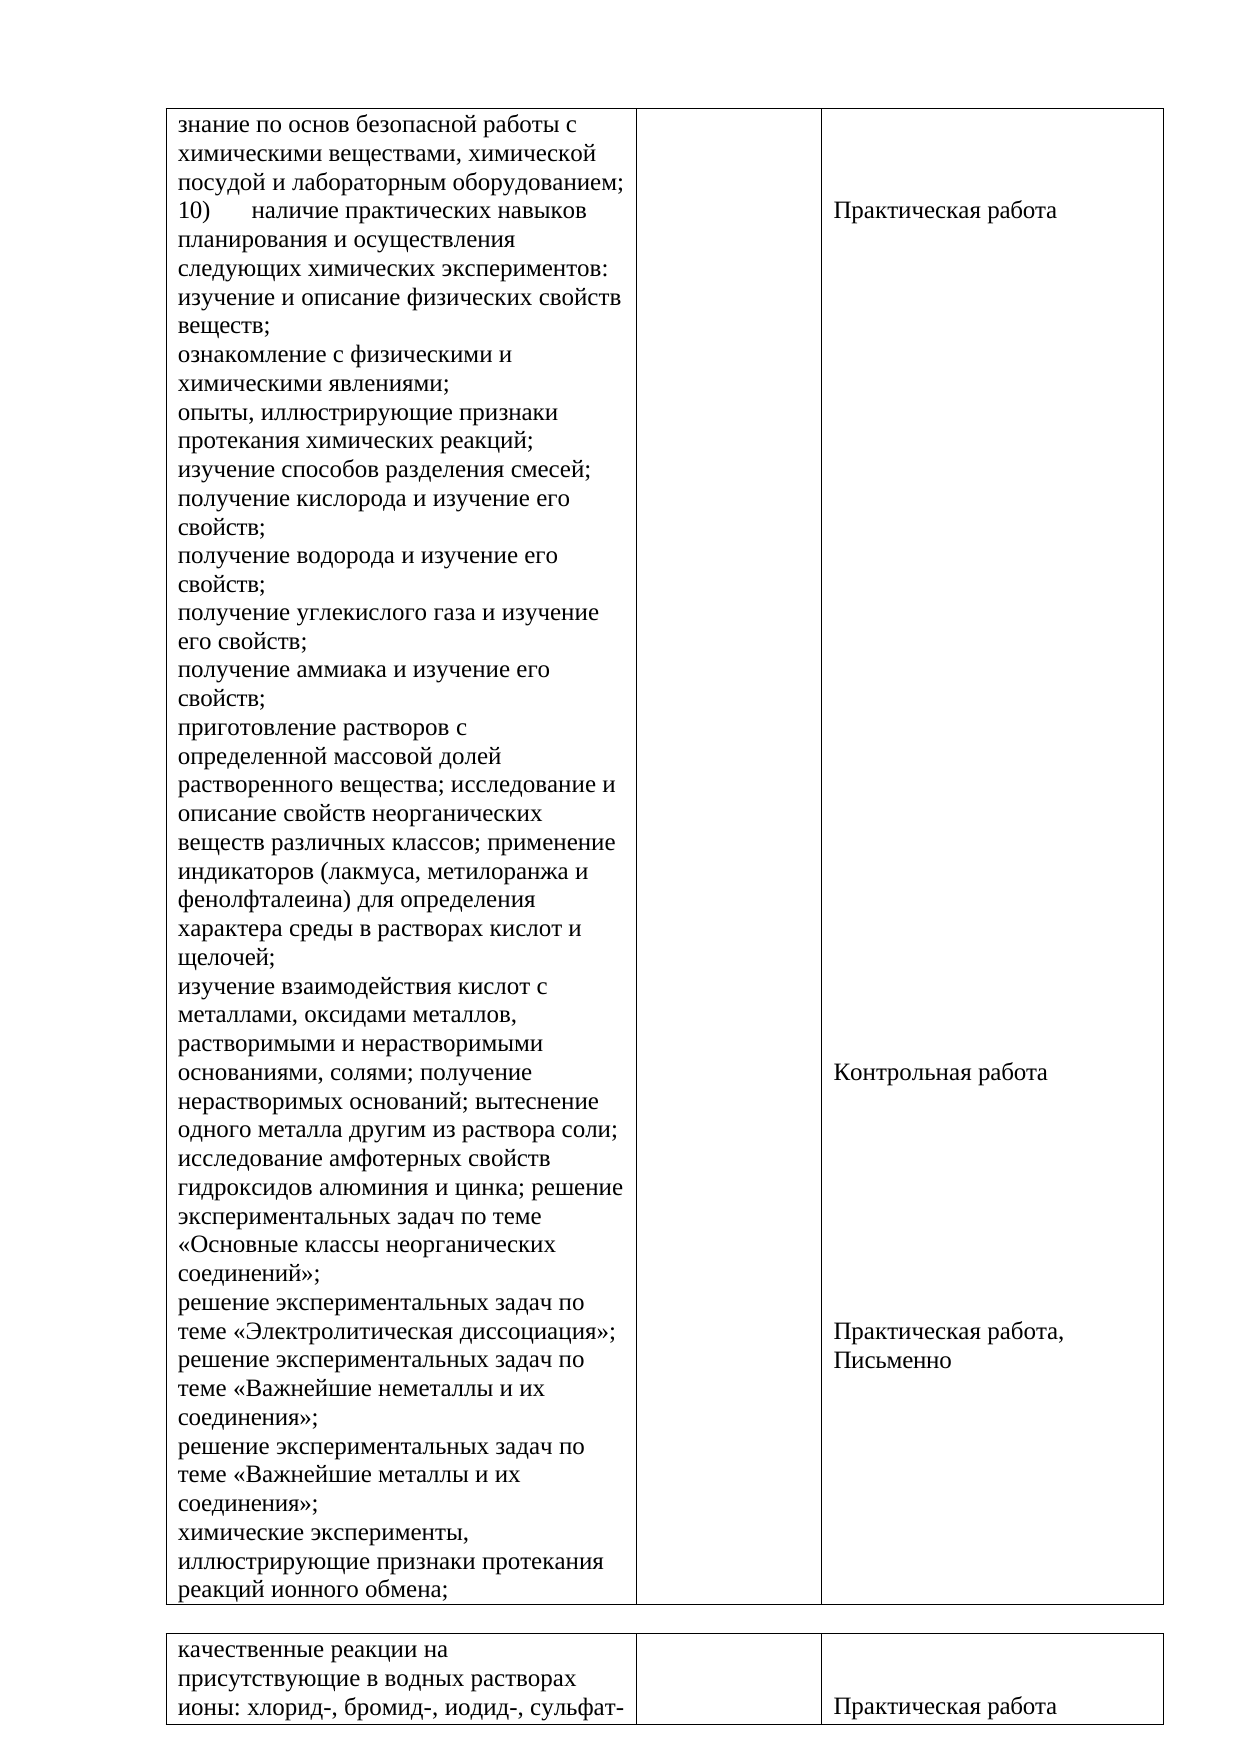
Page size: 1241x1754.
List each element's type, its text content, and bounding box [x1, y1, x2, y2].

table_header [167, 1634, 636, 1724]
table_header [637, 109, 821, 1603]
table_header знание по основ безопасной работы с химическими веществами, химической посудой и лабораторным оборудованием; 10) наличие практических навыков планирования и осуществления следующих химических экспериментов: изучение и описание физических свойств веществ; ознакомление с физическими и химическими явлениями; опыты, иллюстрирующие признаки протекания химических реакций; изучение способов разделения смесей; получение кислорода и изучение его свойств; получение водорода и изучение его свойств; получение углекислого газа и изучение его свойств; получение аммиака и изучение его свойств; приготовление растворов с определенной массовой долей растворенного вещества; исследование и описание свойств неорганических веществ различных классов; применение индикаторов (лакмуса, метилоранжа и фенолфталеина) для определения характера среды в растворах кислот и щелочей; изучение взаимодействия кислот с металлами, оксидами металлов, растворимыми и нерастворимыми основаниями, солями; получение нерастворимых оснований; вытеснение одного металла другим из раствора соли; исследование амфотерных свойств гидроксидов алюминия и цинка; решение экспериментальных задач по теме «Основные классы неорганических соединений»; решение экспериментальных задач по теме «Электролитическая диссоциация»; решение экспериментальных задач по теме «Важнейшие неметаллы и их соединения»; решение экспериментальных задач по теме «Важнейшие металлы и их соединения»; химические эксперименты, иллюстрирующие признаки протекания реакций ионного обмена; [167, 109, 636, 1603]
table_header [822, 1634, 1163, 1724]
table_header [637, 1634, 821, 1724]
table_header Практическая работа Контрольная работа Практическая работа, Письменно [822, 109, 1163, 1603]
